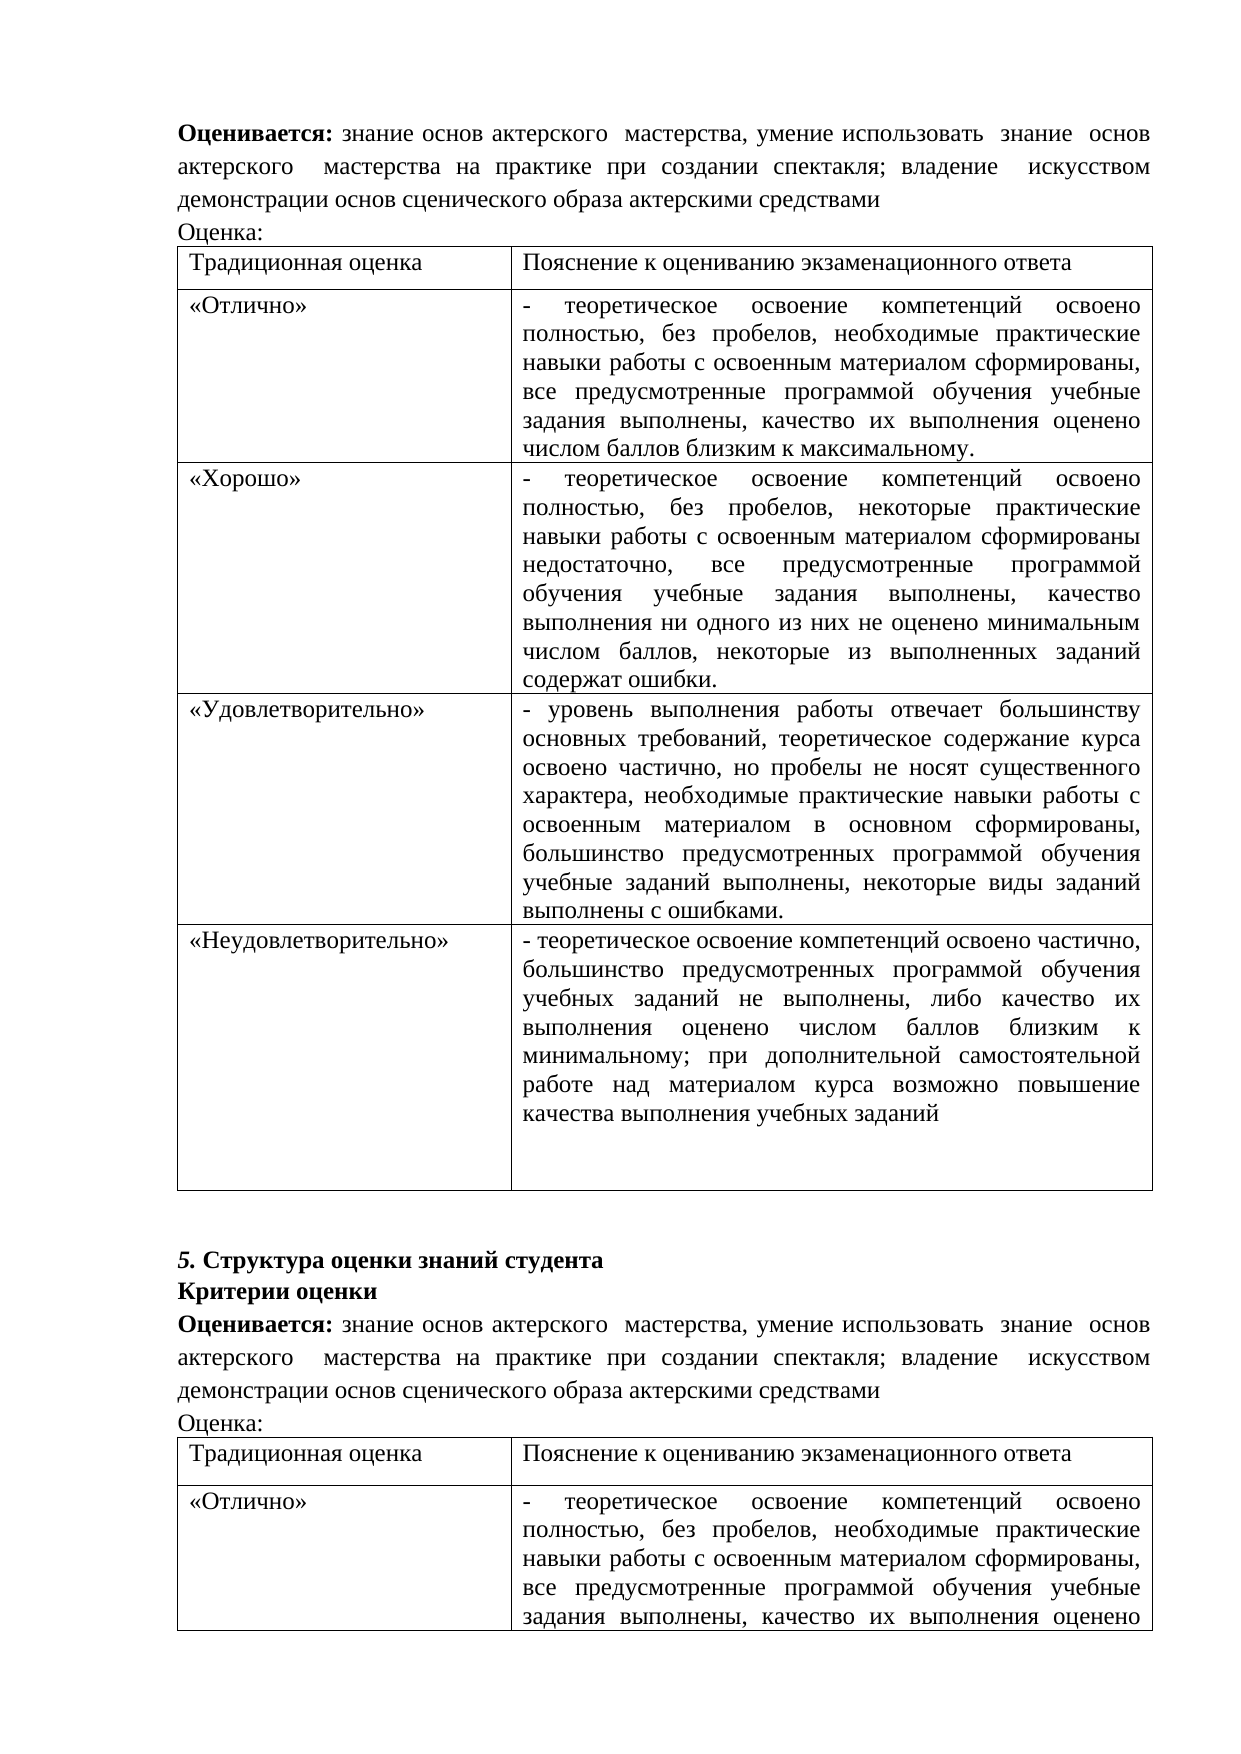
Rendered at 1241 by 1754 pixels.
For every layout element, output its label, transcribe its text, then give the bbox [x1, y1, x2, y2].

table_cell «Неудовлетворительно» [178, 925, 511, 1190]
table_cell - уровень выполнения работы отвечает большинству основных требований, теоретическое содержание курса освоено частично, но пробелы не носят существенного характера, необходимые практические навыки работы с освоенным материалом в основном сформированы, большинство предусмотренных программой обучения учебные заданий выполнены, некоторые виды заданий выполнены с ошибками. [512, 694, 1152, 924]
table_header Традиционная оценка [178, 247, 511, 289]
text Оценивается: знание основ актерского мастерства, умение использовать знание основ актерского мастерства на практике при создании спектакля; владение искусством демонстрации основ сценического образа актерскими средствами [177, 118, 1152, 213]
table_header Пояснение к оцениванию экзаменационного ответа [512, 1438, 1152, 1485]
subtitle 5. Структура оценки знаний студента [177, 1245, 1152, 1273]
table_cell - теоретическое освоение компетенций освоено полностью, без пробелов, некоторые практические навыки работы с освоенным материалом сформированы недостаточно, все предусмотренные программой обучения учебные задания выполнены, качество выполнения ни одного из них не оценено минимальным числом баллов, некоторые из выполненных заданий содержат ошибки. [512, 463, 1152, 693]
table_cell «Хорошо» [178, 463, 511, 693]
table_cell «Удовлетворительно» [178, 694, 511, 924]
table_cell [512, 1486, 1152, 1629]
text Оценка: [177, 217, 1152, 246]
table_cell «Отлично» [178, 290, 511, 462]
text Оценка: [177, 1408, 1152, 1437]
table_cell - теоретическое освоение компетенций освоено частично, большинство предусмотренных программой обучения учебных заданий не выполнены, либо качество их выполнения оценено числом баллов близким к минимальному; при дополнительной самостоятельной работе над материалом курса возможно повышение качества выполнения учебных заданий [512, 925, 1152, 1190]
text Критерии оценки [177, 1276, 1152, 1304]
table_header Традиционная оценка [178, 1438, 511, 1485]
table_cell «Отлично» [178, 1486, 511, 1629]
text Оценивается: знание основ актерского мастерства, умение использовать знание основ актерского мастерства на практике при создании спектакля; владение искусством демонстрации основ сценического образа актерскими средствами [177, 1309, 1152, 1404]
table_header Пояснение к оцениванию экзаменационного ответа [512, 247, 1152, 289]
